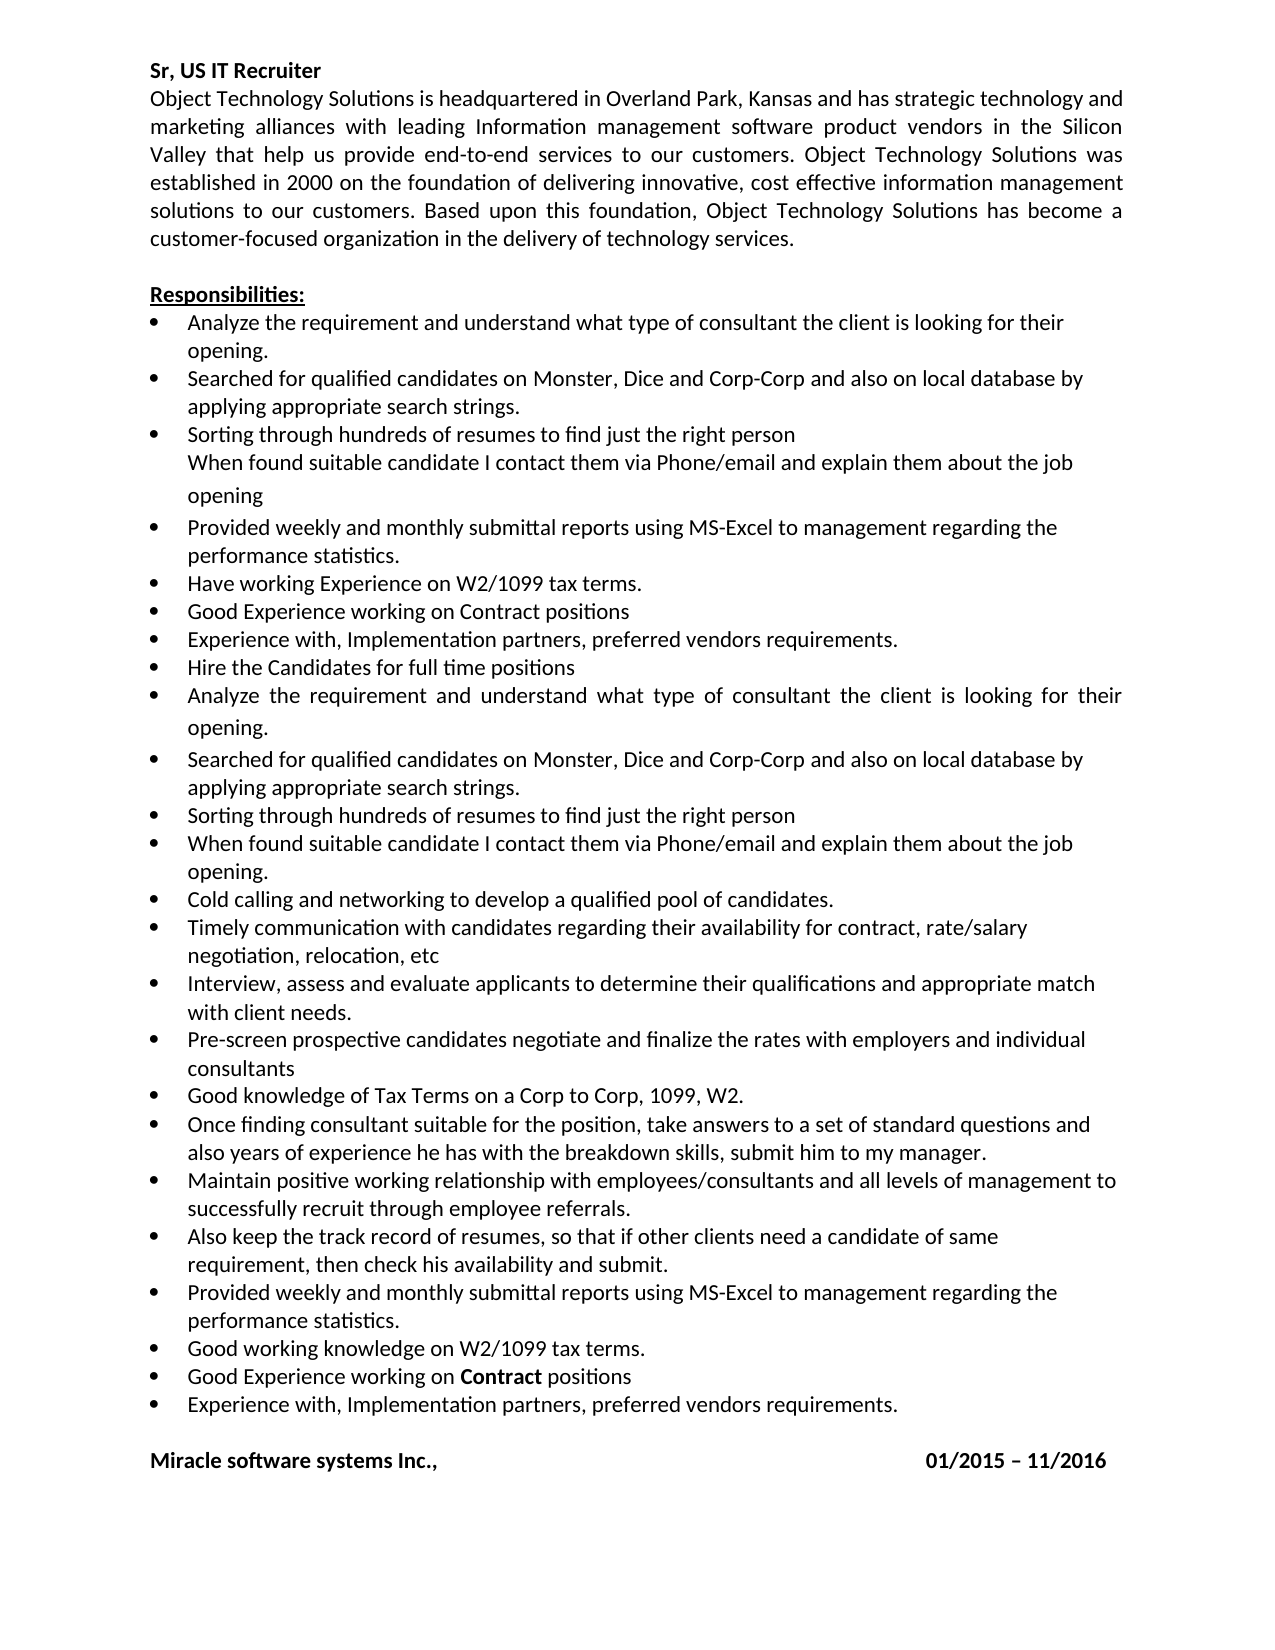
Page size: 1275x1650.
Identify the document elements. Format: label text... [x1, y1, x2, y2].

list Analyze the requirement and understand what type of consultant the client is looking for their opening. [150, 681, 1125, 741]
list Experience with, Implementation partners, preferred vendors requirements. [150, 625, 1125, 653]
list Once finding consultant suitable for the position, take answers to a set of standard questions and also years of experience he has with the breakdown skills, submit him to my manager. [150, 1110, 1125, 1166]
list Analyze the requirement and understand what type of consultant the client is looking for their opening. [150, 308, 1125, 364]
text Sr, US IT Recruiter [150, 56, 1125, 84]
list Good working knowledge on W2/1099 tax terms. [150, 1334, 1125, 1362]
text Responsibilities: [150, 280, 1125, 308]
list Pre-screen prospective candidates negotiate and finalize the rates with employers and individual consultants [150, 1026, 1125, 1082]
list Also keep the track record of resumes, so that if other clients need a candidate of same requirement, then check his availability and submit. [150, 1222, 1125, 1278]
list Timely communication with candidates regarding their availability for contract, rate/salary negotiation, relocation, etc [150, 913, 1125, 969]
list Good Experience working on Contract positions [150, 1362, 1125, 1390]
list Experience with, Implementation partners, preferred vendors requirements. [150, 1390, 1125, 1418]
text When found suitable candidate I contact them via Phone/email and explain them about the job opening [187, 448, 1125, 509]
list Cold calling and networking to develop a qualified pool of candidates. [150, 886, 1125, 913]
text Object Technology Solutions is headquartered in Overland Park, Kansas and has strategic technology and marketing alliances with leading Information management software product vendors in the Silicon Valley that help us provide end-to-end services to our customers. Object Technology Solutions was established in 2000 on the foundation of delivering innovative, cost effective information management solutions to our customers. Based upon this foundation, Object Technology Solutions has become a customer-focused organization in the delivery of technology services. [150, 84, 1125, 252]
list Sorting through hundreds of resumes to find just the right person [150, 421, 1125, 448]
list Hire the Candidates for full time positions [150, 653, 1125, 681]
list Provided weekly and monthly submittal reports using MS-Excel to management regarding the performance statistics. [150, 513, 1125, 569]
list Have working Experience on W2/1099 tax terms. [150, 569, 1125, 597]
list Good knowledge of Tax Terms on a Corp to Corp, 1099, W2. [150, 1082, 1125, 1110]
list Provided weekly and monthly submittal reports using MS-Excel to management regarding the performance statistics. [150, 1278, 1125, 1334]
text Miracle software systems Inc., 01/2015 – 11/2016 [150, 1446, 1125, 1474]
list Interview, assess and evaluate applicants to determine their qualifications and appropriate match with client needs. [150, 969, 1125, 1026]
list Searched for qualified candidates on Monster, Dice and Corp-Corp and also on local database by applying appropriate search strings. [150, 745, 1125, 801]
list Good Experience working on Contract positions [150, 597, 1125, 625]
list Searched for qualified candidates on Monster, Dice and Corp-Corp and also on local database by applying appropriate search strings. [150, 364, 1125, 421]
list When found suitable candidate I contact them via Phone/email and explain them about the job opening. [150, 829, 1125, 886]
list Sorting through hundreds of resumes to find just the right person [150, 801, 1125, 829]
list Maintain positive working relationship with employees/consultants and all levels of management to successfully recruit through employee referrals. [150, 1166, 1125, 1222]
